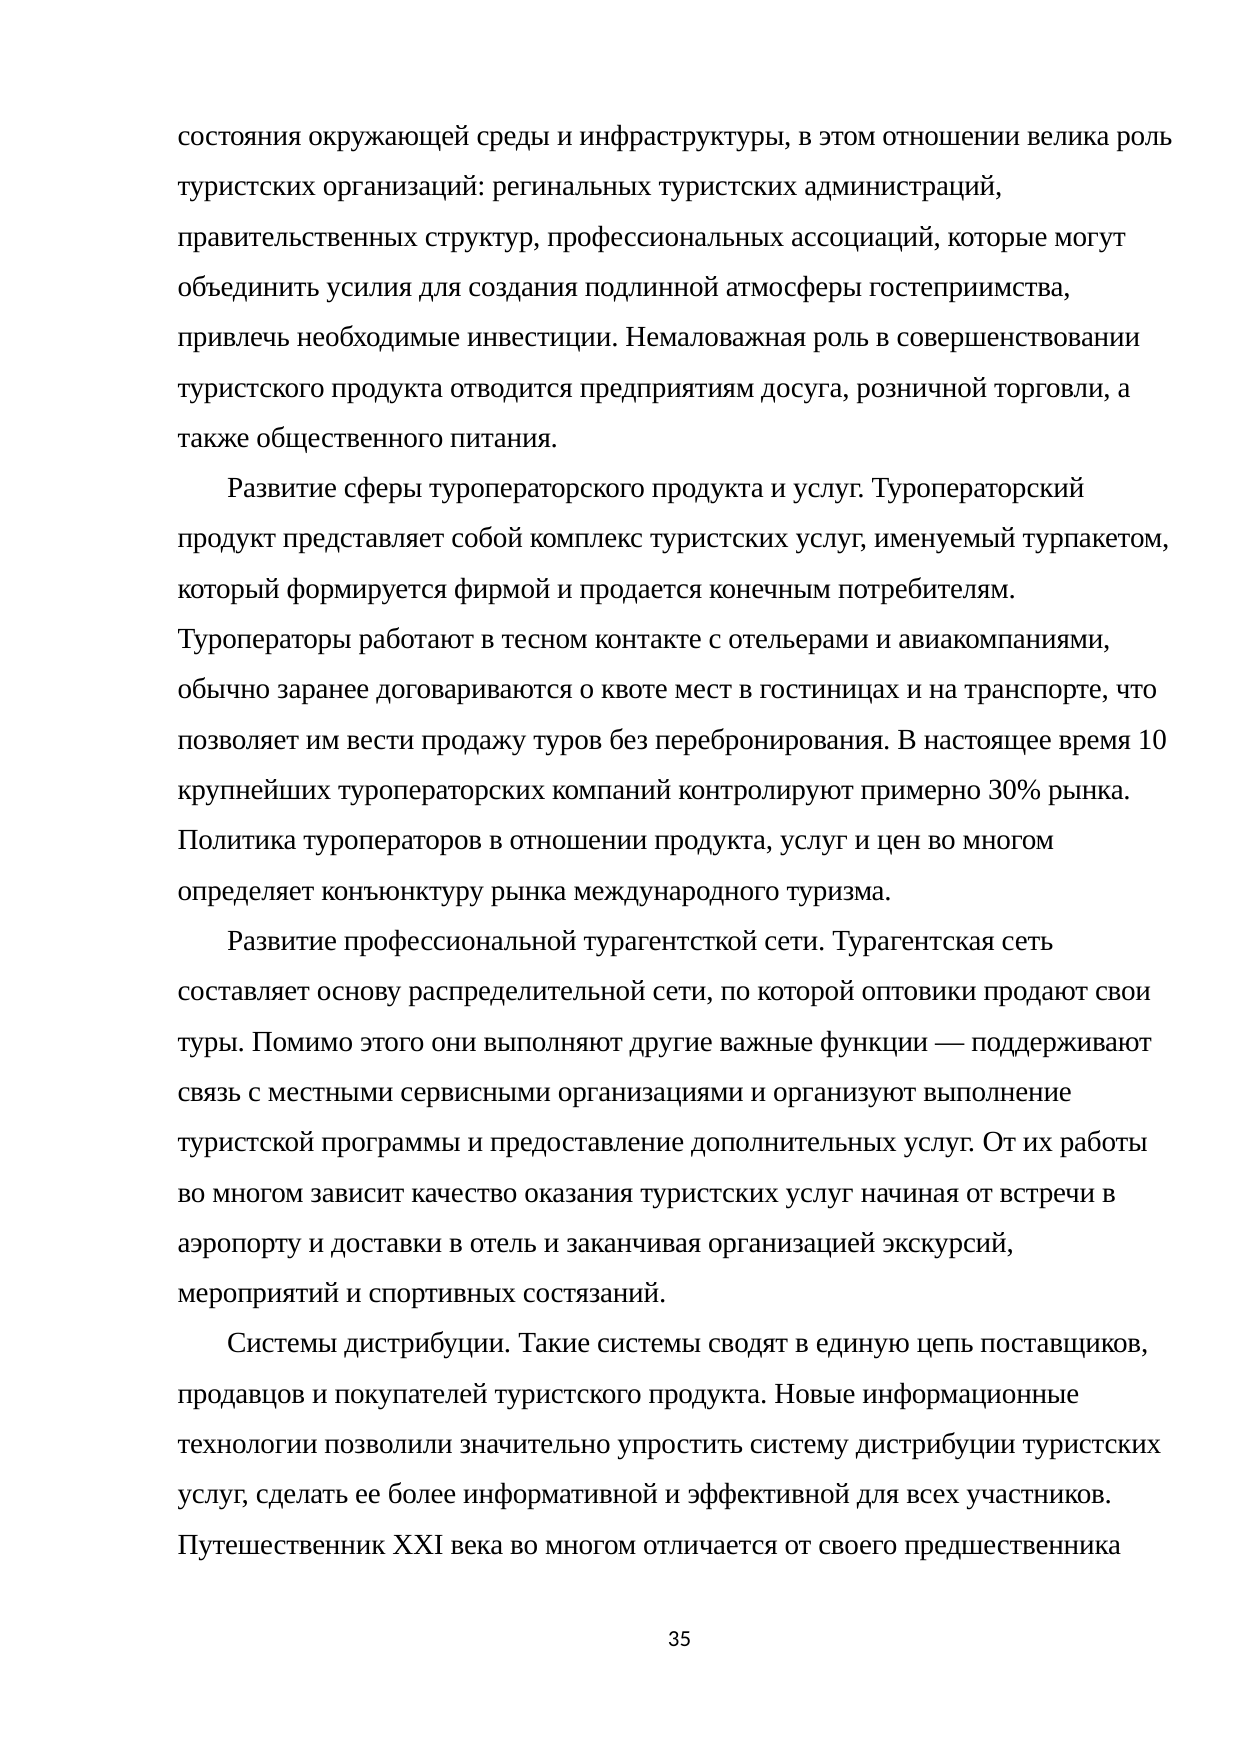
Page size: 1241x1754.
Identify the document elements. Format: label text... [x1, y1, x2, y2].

text Развитие сферы туроператорского продукта и услуг. Туроператорский продукт представляет собой комплекс туристских услуг, именуемый турпакетом, который формируется фирмой и продается конечным потребителям. Туроператоры работают в тесном контакте с отельерами и авиакомпаниями, обычно заранее договариваются о квоте мест в гостиницах и на транспорте, что позволяет им вести продажу туров без перебронирования. В настоящее время 10 крупнейших туроператорских компаний контролируют примерно 30% рынка. Политика туроператоров в отношении продукта, услуг и цен во многом определяет конъюнктуру рынка международного туризма. [177, 470, 1181, 906]
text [177, 118, 1181, 453]
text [177, 1326, 1181, 1560]
text Развитие профессиональной турагентсткой сети. Турагентская сеть составляет основу распределительной сети, по которой оптовики продают свои туры. Помимо этого они выполняют другие важные функции — поддерживают связь с местными сервисными организациями и организуют выполнение туристской программы и предоставление дополнительных услуг. От их работы во многом зависит качество оказания туристских услуг начиная от встречи в аэропорту и доставки в отель и заканчивая организацией экскурсий, мероприятий и спортивных состязаний. [177, 923, 1181, 1309]
